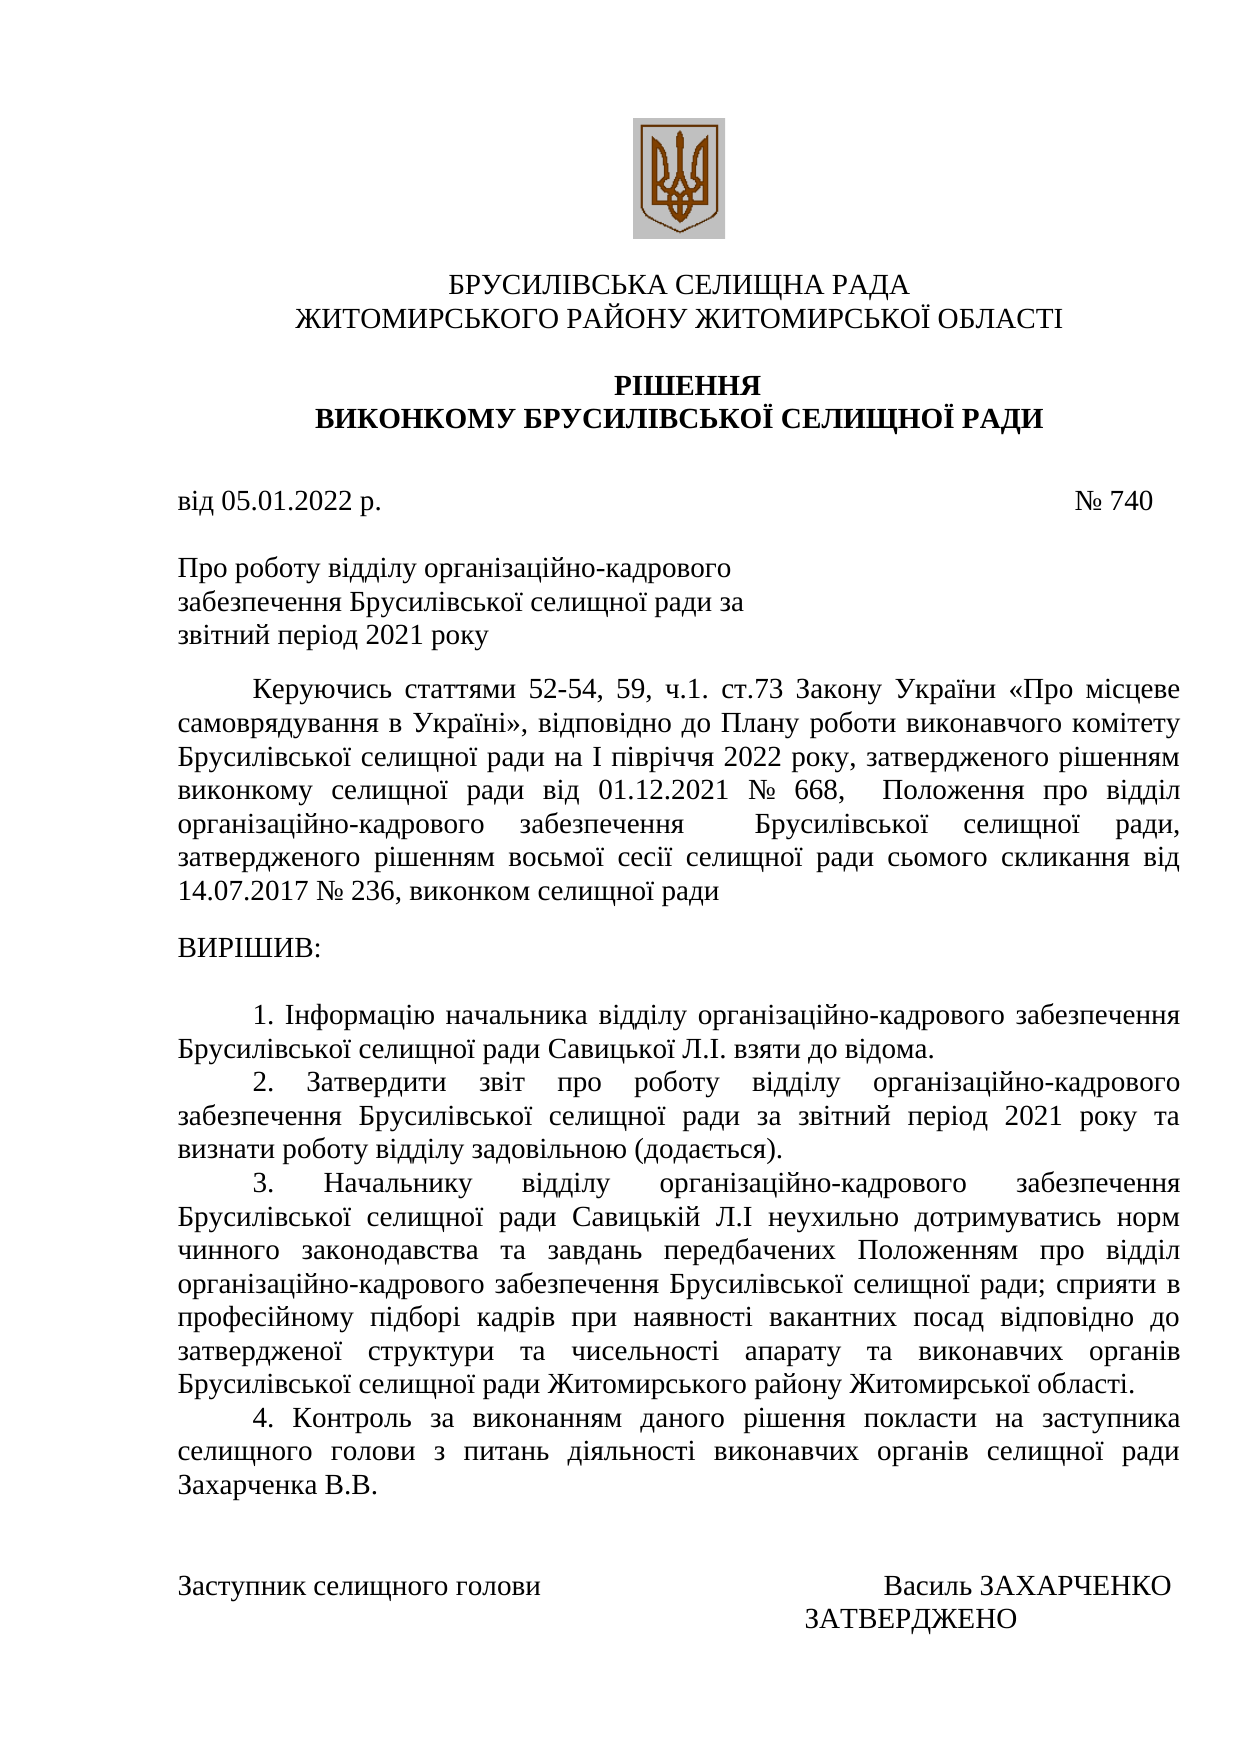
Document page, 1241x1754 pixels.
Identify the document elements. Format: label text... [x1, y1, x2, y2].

text від 05.01.2022 р. № 740 [177, 483, 1181, 517]
text ВИРІШИВ: [177, 930, 1181, 964]
list звітний період 2021 року [177, 617, 1181, 651]
subtitle ЖИТОМИРСЬКОГО РАЙОНУ ЖИТОМИРСЬКОЇ ОБЛАСТІ [177, 301, 1181, 334]
text 1. Інформацію начальника відділу організаційно-кадрового забезпечення Брусилівської селищної ради Савицької Л.І. взяти до відома. [177, 997, 1181, 1064]
list Про роботу відділу організаційно-кадрового [177, 550, 1181, 584]
subtitle ВИКОНКОМУ БРУСИЛІВСЬКОЇ СЕЛИЩНОЇ РАДИ [177, 401, 1181, 435]
subtitle БРУСИЛІВСЬКА СЕЛИЩНА РАДА [177, 267, 1181, 301]
text 4. Контроль за виконанням даного рішення покласти на заступника селищного голови з питань діяльності виконавчих органів селищної ради Захарченка В.В. [177, 1400, 1181, 1501]
text ЗАТВЕРДЖЕНО [177, 1601, 1181, 1635]
text Заступник селищного голови Василь ЗАХАРЧЕНКО [177, 1568, 1181, 1601]
list забезпечення Брусилівської селищної ради за [177, 584, 1181, 617]
text 2. Затвердити звіт про роботу відділу організаційно-кадрового забезпечення Брусилівської селищної ради за звітний період 2021 року та визнати роботу відділу задовільною (додається). [177, 1064, 1181, 1165]
subtitle РІШЕННЯ [177, 368, 1181, 401]
text 3. Начальнику відділу організаційно-кадрового забезпечення Брусилівської селищної ради Савицькій Л.І неухильно дотримуватись норм чинного законодавства та завдань передбачених Положенням про відділ організаційно-кадрового забезпечення Брусилівської селищної ради; сприяти в професійному підборі кадрів при наявності вакантних посад відповідно до затвердженої структури та чисельності апарату та виконавчих органів Брусилівської селищної ради Житомирського району Житомирської області. [177, 1165, 1181, 1400]
picture [633, 118, 726, 239]
text Керуючись статтями 52-54, 59, ч.1. ст.73 Закону України «Про місцеве самоврядування в Україні», відповідно до Плану роботи виконавчого комітету Брусилівської селищної ради на І півріччя 2022 року, затвердженого рішенням виконкому селищної ради від 01.12.2021 № 668, Положення про відділ організаційно-кадрового забезпечення Брусилівської селищної ради, затвердженого рішенням восьмої сесії селищної ради сьомого скликання від 14.07.2017 № 236, виконком селищної ради [177, 672, 1181, 906]
